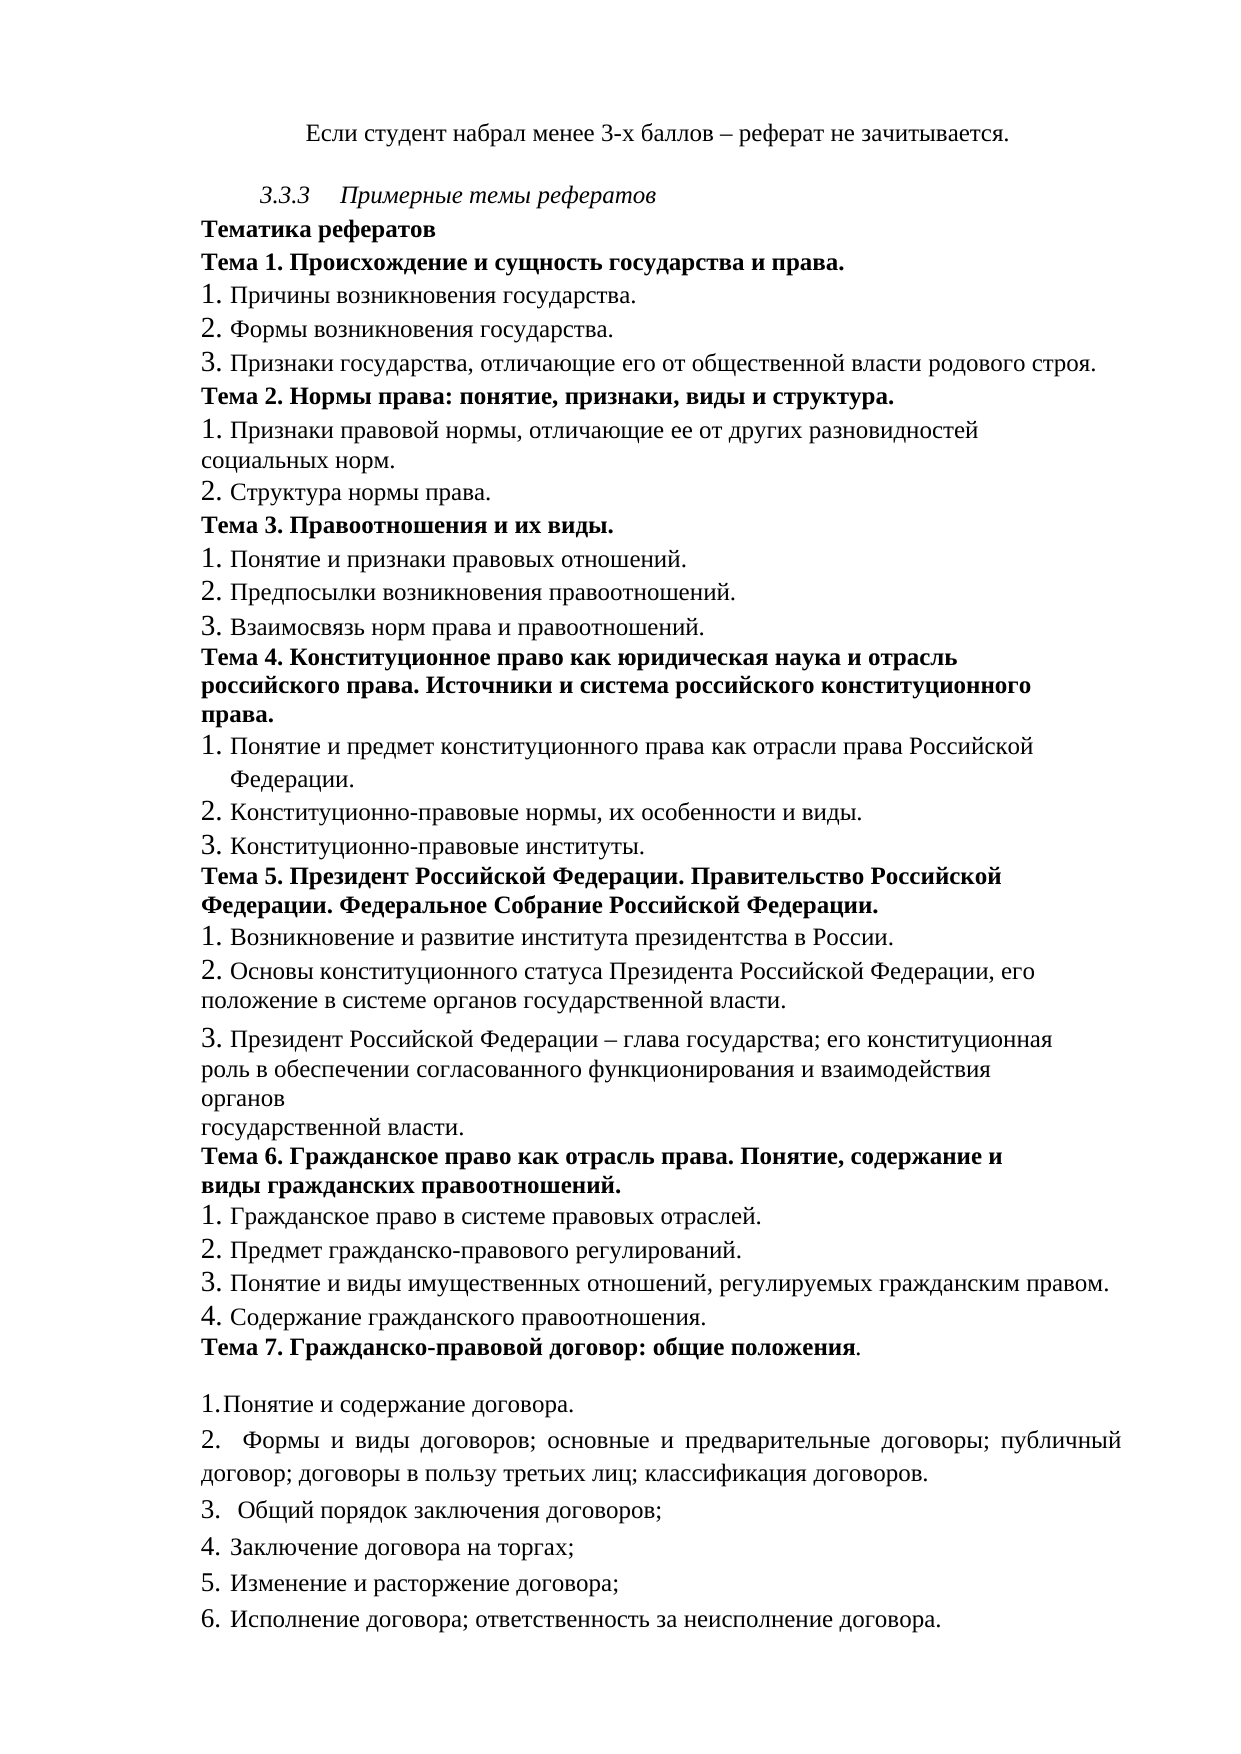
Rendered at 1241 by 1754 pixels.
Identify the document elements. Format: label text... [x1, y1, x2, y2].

subtitle Тема 3. Правоотношения и их виды. [201, 507, 1152, 541]
subtitle Тема 7. Гражданско-правовой договор: общие положения. [201, 1332, 1152, 1361]
list Основы конституционного статуса Президента Российской Федерации, его положение в системе органов государственной власти. [201, 952, 1118, 1014]
list Возникновение и развитие института президентства в России. [201, 919, 1152, 952]
list Конституционно-правовые институты. [201, 827, 1152, 861]
list Формы и виды договоров; основные и предварительные договоры; публичный договор; договоры в пользу третьих лиц; классификация договоров. [201, 1423, 1128, 1487]
list Конституционно-правовые нормы, их особенности и виды. [201, 794, 1152, 827]
subtitle Тема 6. Гражданское право как отрасль права. Понятие, содержание и виды гражданских правоотношений. [201, 1141, 1021, 1198]
list Президент Российской Федерации – глава государства; его конституционная роль в обеспечении согласованного функционирования и взаимодействия органов [201, 1021, 1081, 1112]
subtitle Тема 4. Конституционное право как юридическая наука и отрасль российского права. Источники и система российского конституционного права. [201, 642, 1060, 728]
subtitle Тема 2. Нормы права: понятие, признаки, виды и структура. [201, 378, 1152, 411]
list Изменение и расторжение договора; [201, 1566, 1152, 1597]
list Взаимосвязь норм права и правоотношений. [201, 608, 1152, 641]
list Понятие и виды имущественных отношений, регулируемых гражданским правом. [201, 1265, 1152, 1298]
list Предмет гражданско-правового регулирований. [201, 1231, 1152, 1265]
list Понятие и предмет конституционного права как отрасли права Российской Федерации. [201, 728, 1152, 794]
list Признаки правовой нормы, отличающие ее от других разновидностей социальных норм. [201, 411, 1064, 473]
list Заключение договора на торгах; [201, 1530, 1152, 1561]
subtitle Тематика рефератов [201, 210, 1152, 244]
list Признаки государства, отличающие его от общественной власти родового строя. [201, 344, 1152, 377]
text государственной власти. [201, 1112, 1152, 1140]
list Общий порядок заключения договоров; [201, 1491, 1152, 1525]
list Примерные темы рефератов [231, 176, 1152, 210]
list Исполнение договора; ответственность за неисполнение договора. [201, 1602, 1152, 1633]
list Предпосылки возникновения правоотношений. [201, 574, 1152, 608]
list Понятие и содержание договора. [201, 1387, 1152, 1418]
list Формы возникновения государства. [201, 310, 1152, 344]
list Понятие и признаки правовых отношений. [201, 541, 1152, 574]
text Если студент набрал менее 3-х баллов – реферат не зачитывается. [305, 118, 1152, 147]
list Структура нормы права. [201, 473, 1152, 507]
text Тема 1. Происхождение и сущность государства и права. [201, 244, 1152, 277]
list Содержание гражданского правоотношения. [201, 1298, 1152, 1332]
list Гражданское право в системе правовых отраслей. [201, 1198, 1152, 1231]
list Причины возникновения государства. [201, 277, 1152, 310]
subtitle Тема 5. Президент Российской Федерации. Правительство Российской Федерации. Федеральное Собрание Российской Федерации. [201, 861, 1104, 919]
